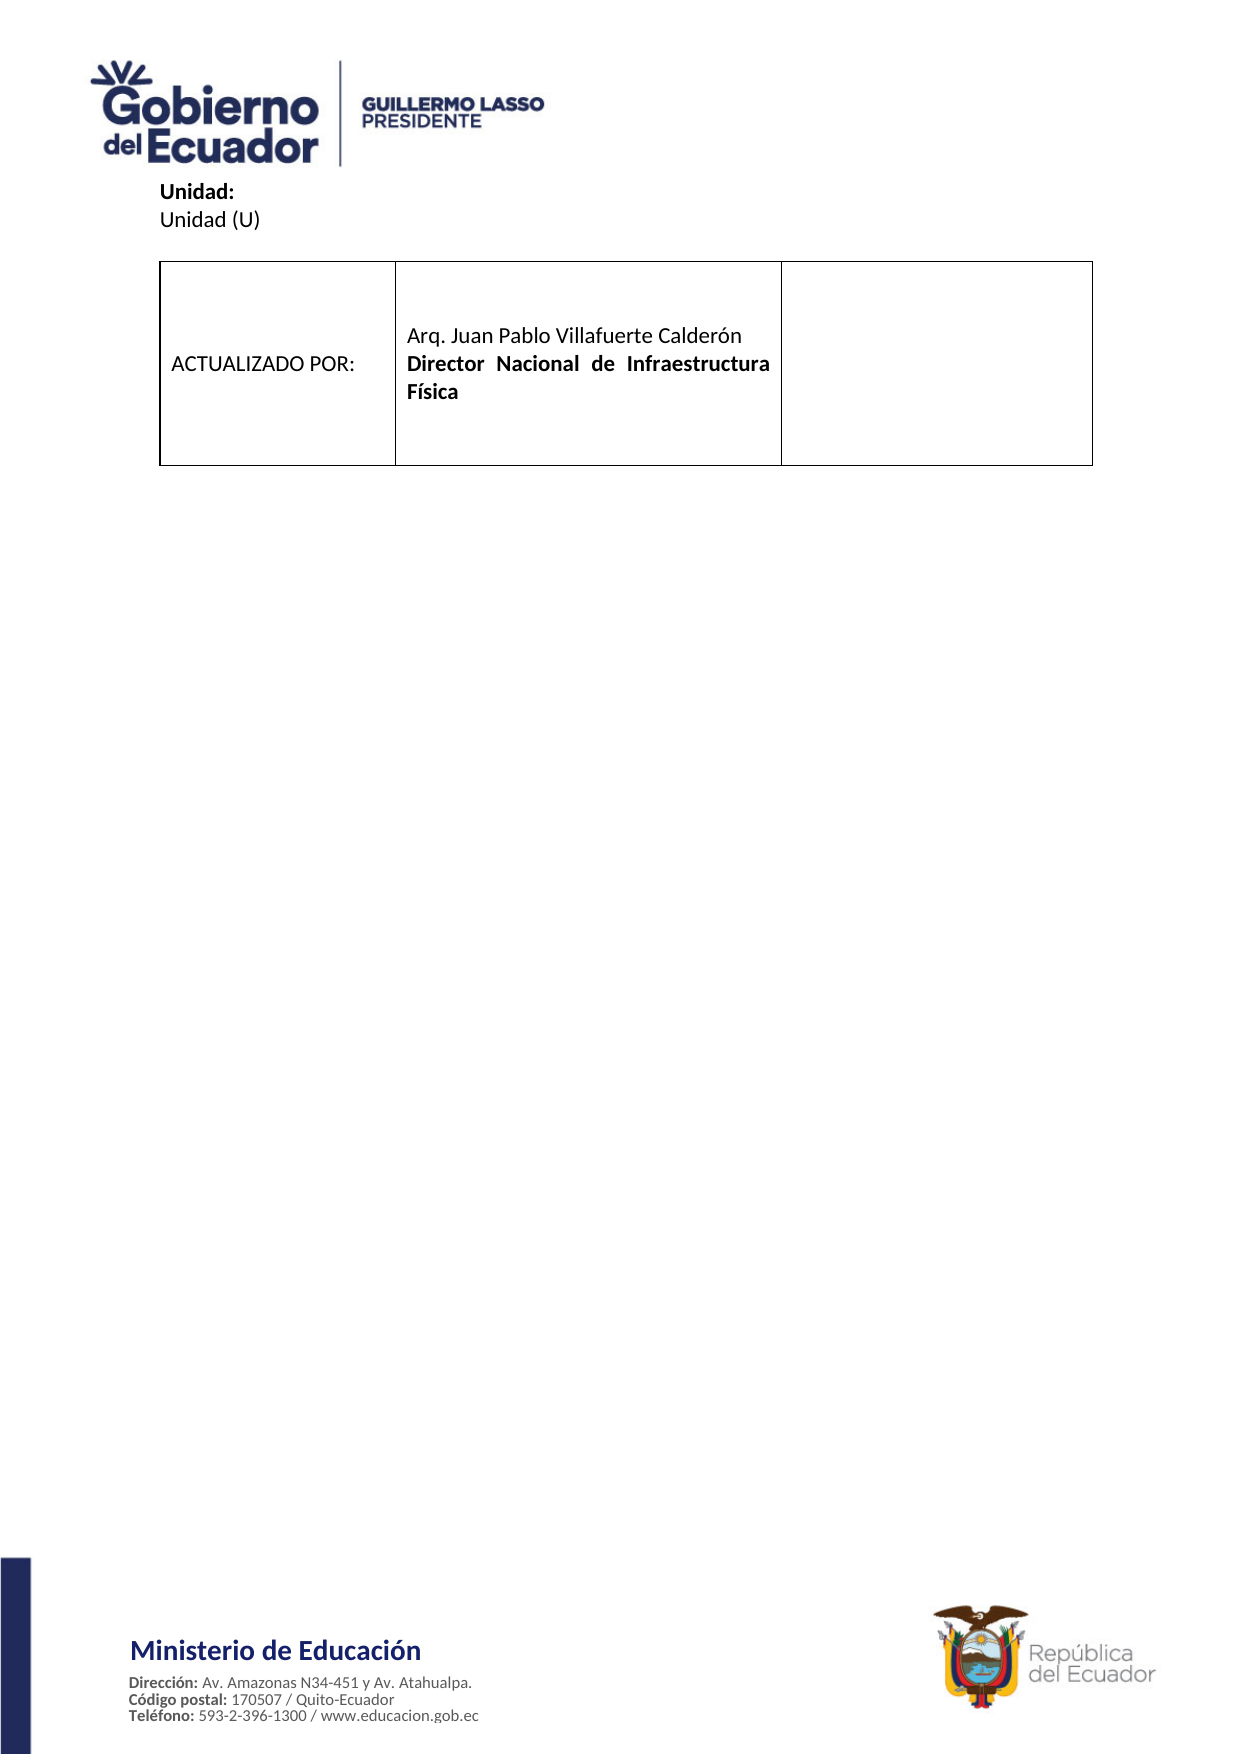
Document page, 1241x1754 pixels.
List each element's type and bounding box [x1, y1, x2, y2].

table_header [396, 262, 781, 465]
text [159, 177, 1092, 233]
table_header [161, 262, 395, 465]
picture [0, 1, 1241, 1754]
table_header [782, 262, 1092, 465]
